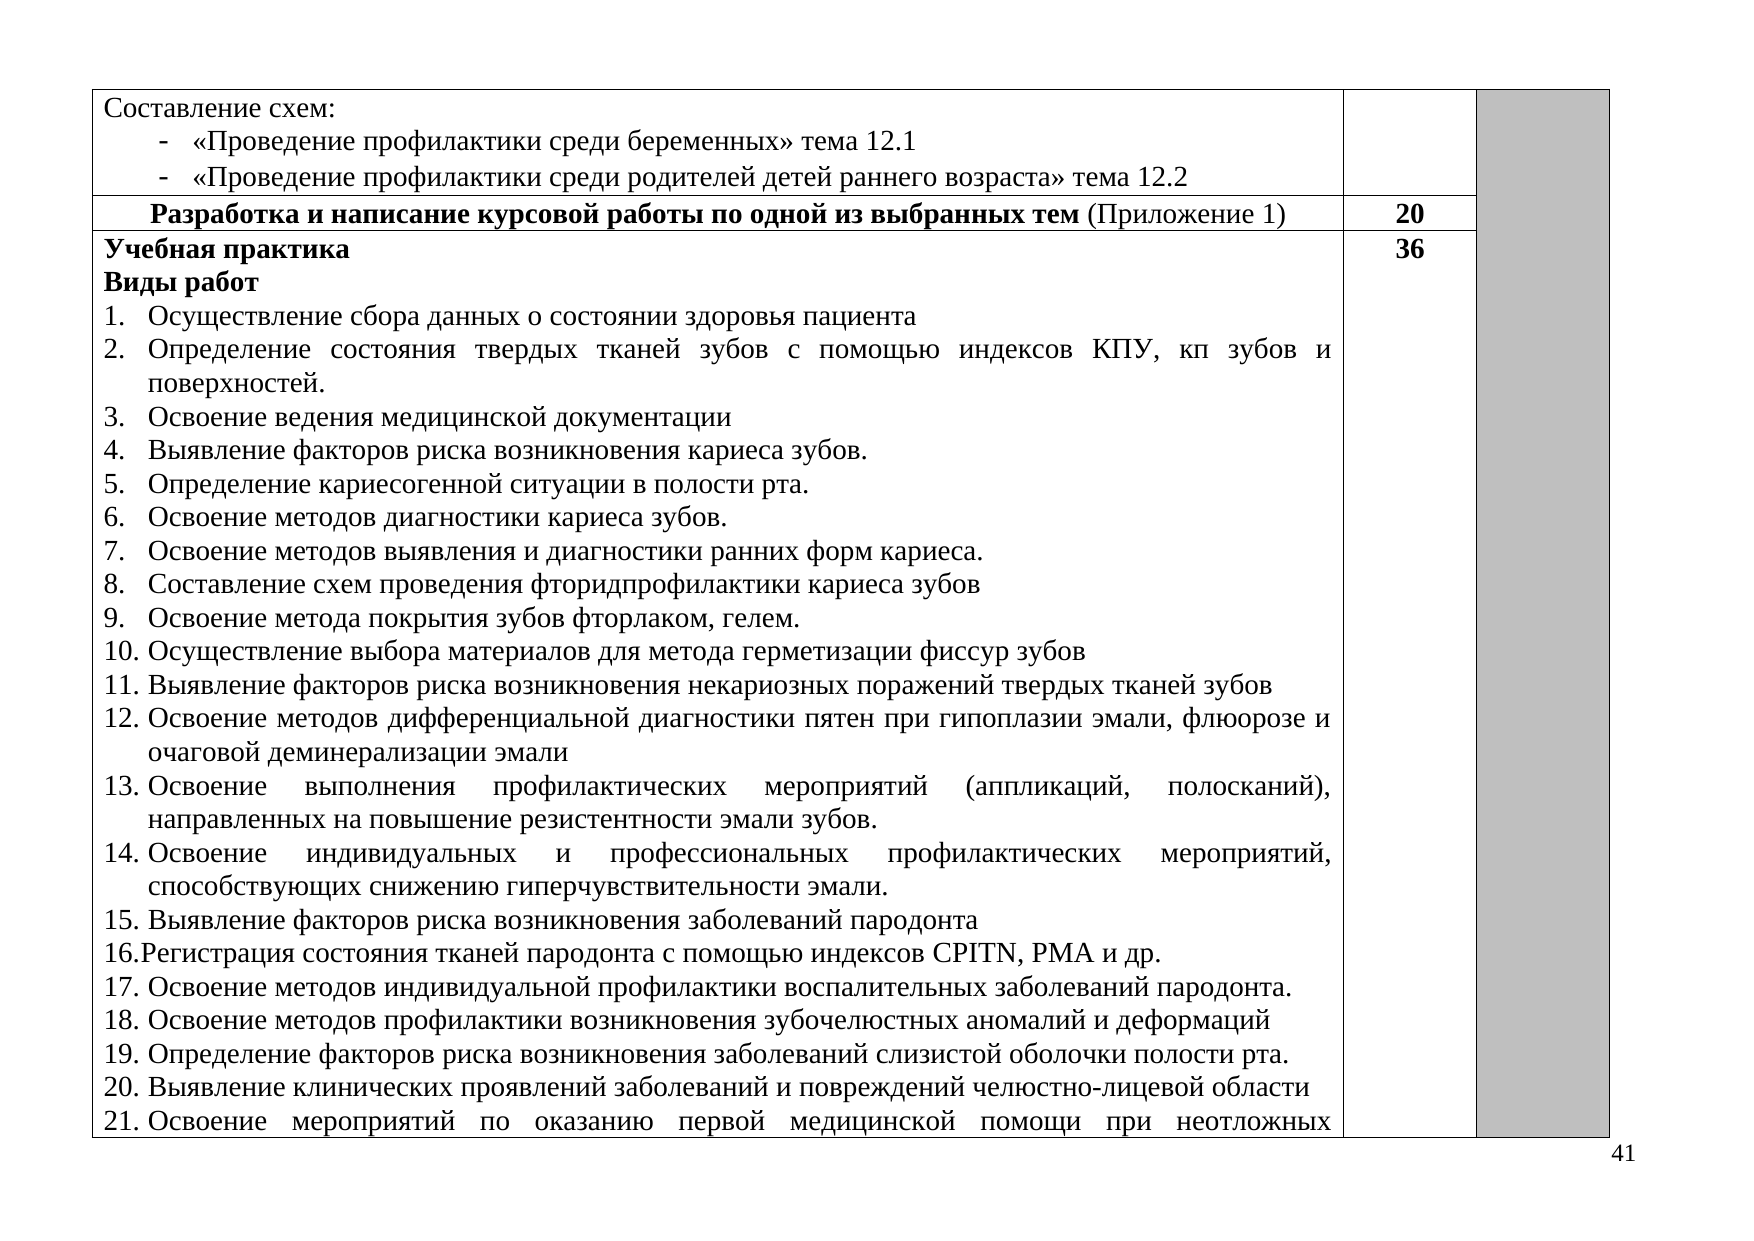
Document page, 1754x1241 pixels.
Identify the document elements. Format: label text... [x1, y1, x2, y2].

table_cell Разработка и написание курсовой работы по одной из выбранных тем (Приложение 1) [93, 196, 1343, 230]
table_cell 36 [1344, 231, 1476, 1137]
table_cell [93, 231, 1343, 1137]
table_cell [93, 90, 1343, 195]
table_cell 20 [1344, 196, 1476, 230]
